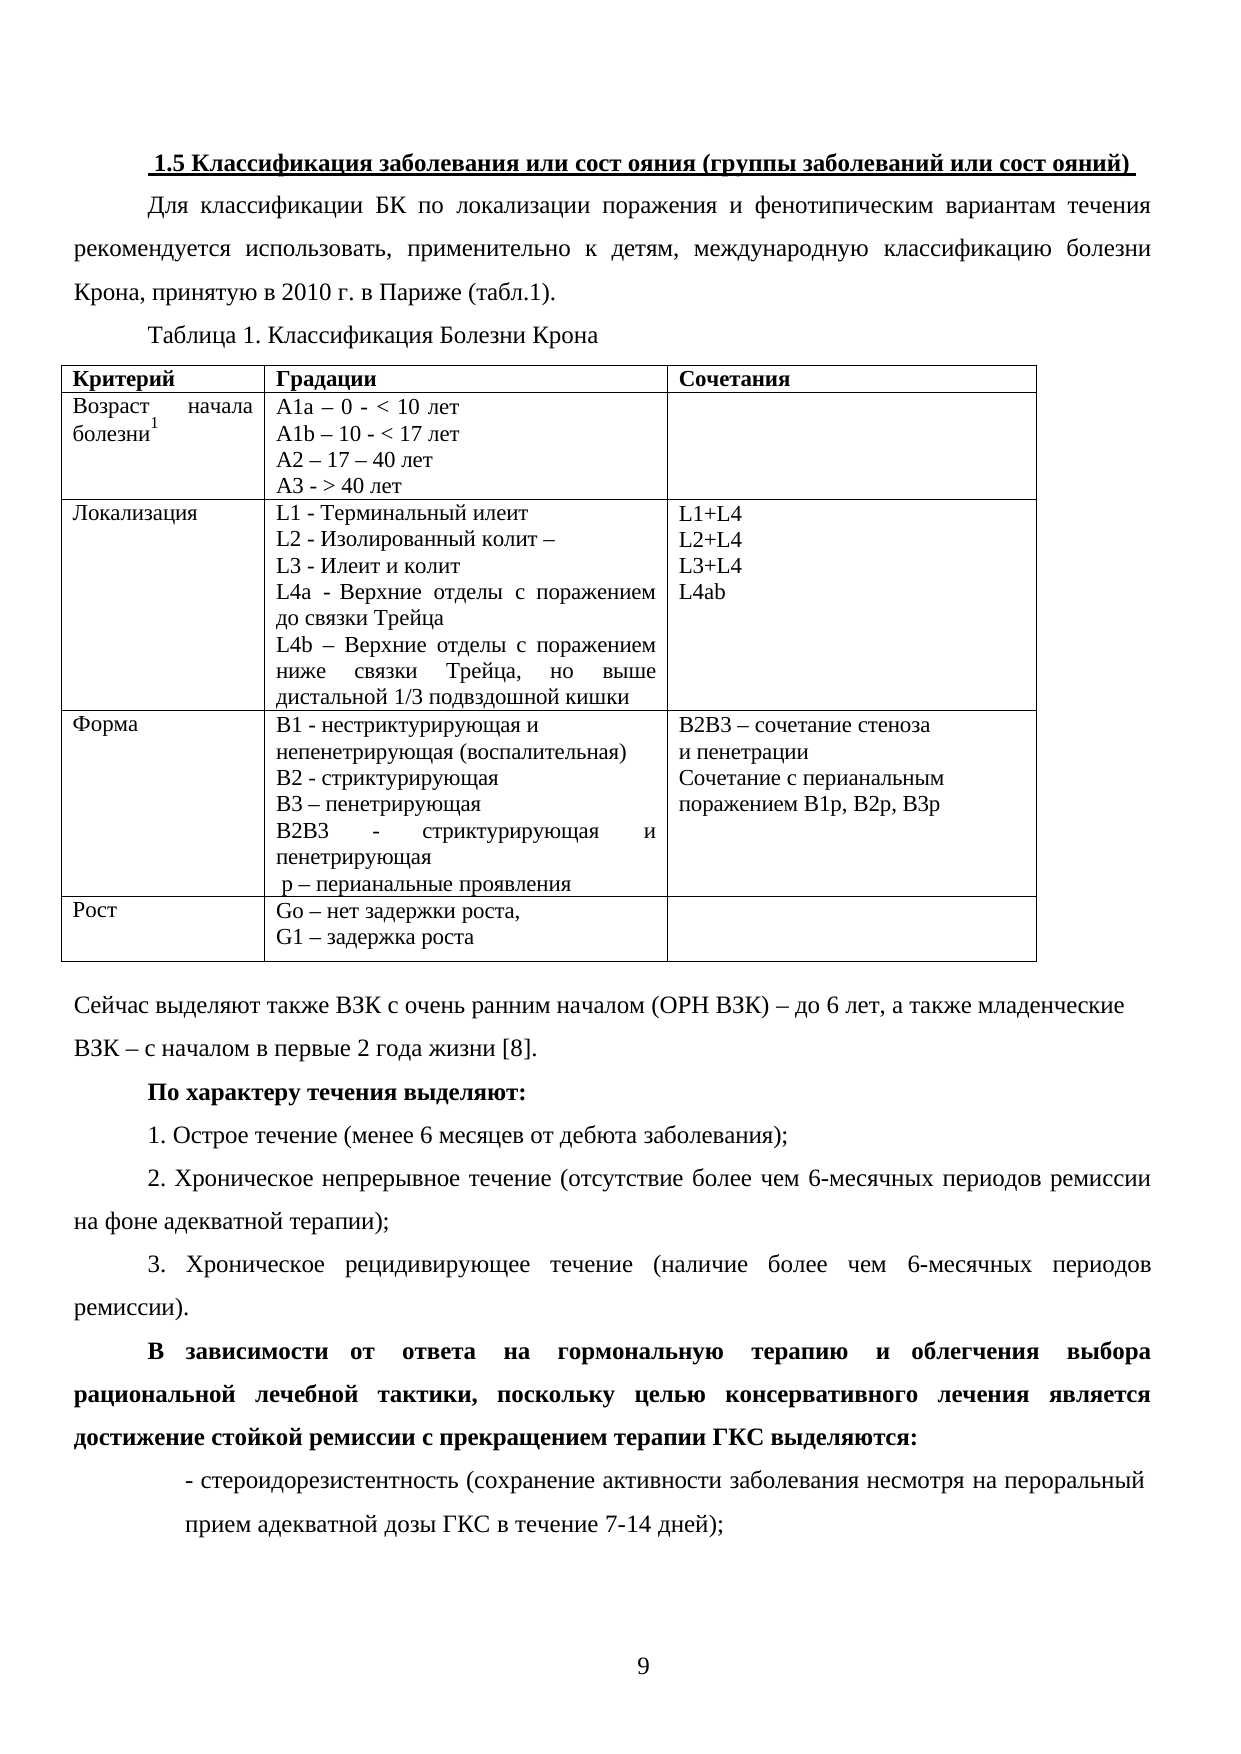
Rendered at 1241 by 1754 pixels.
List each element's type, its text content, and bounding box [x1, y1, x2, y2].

table_cell Go – нет задержки роста, G1 – задержка роста [265, 897, 667, 961]
table_cell Рост [62, 897, 264, 961]
subtitle По характеру течения выделяют: [147, 1077, 1163, 1106]
list Острое течение (менее 6 месяцев от дебюта заболевания); [74, 1120, 1163, 1149]
table_cell А1а – 0 - < 10 лет А1b – 10 - < 17 лет А2 – 17 – 40 лет А3 - > 40 лет [265, 393, 667, 498]
table_header Градации [265, 366, 667, 392]
table_cell L1+L4 L2+L4 L3+L4 L4ab [668, 500, 1036, 710]
table_cell L1 - Терминальный илеит L2 - Изолированный колит – L3 - Илеит и колит L4a - Верхние отделы с поражением до связки Трейца L4b – Верхние отделы с поражением ниже связки Трейца, но выше дистальной 1/3 подвздошной кишки [265, 500, 667, 710]
text Сейчас выделяют также ВЗК с очень ранним началом (ОРН ВЗК) – до 6 лет, а также младенческие ВЗК – с началом в первые 2 года жизни [8]. [74, 990, 1163, 1062]
text Таблица 1. Классификация Болезни Крона [147, 320, 1163, 349]
list Хроническое рецидивирующее течение (наличие более чем 6-месячных периодов ремиссии). [74, 1249, 1152, 1321]
table_cell Форма [62, 711, 264, 896]
table_cell [668, 393, 1036, 498]
subtitle 1.5 Классификация заболевания или сост ояния (группы заболеваний или сост ояний) [147, 148, 1163, 177]
subtitle В зависимости от ответа на гормональную терапию и облегчения выбора рациональной лечебной тактики, поскольку целью консервативного лечения является достижение стойкой ремиссии с прекращением терапии ГКС выделяются: [74, 1336, 1151, 1451]
table_cell B2B3 – сочетание стеноза и пенетрации Сочетание с перианальным поражением В1р, В2р, В3р [668, 711, 1036, 896]
table_header Сочетания [668, 366, 1036, 392]
table_header Критерий [62, 366, 264, 392]
table_cell В1 - нестриктурирующая и непенетрирующая (воспалительная) В2 - стриктурирующая В3 – пенетрирующая В2В3 - стриктурирующая и пенетрирующая р – перианальные проявления [265, 711, 667, 896]
text Для классификации БК по локализации поражения и фенотипическим вариантам течения рекомендуется использовать, применительно к детям, международную классификацию болезни Крона, принятую в 2010 г. в Париже (табл.1). [74, 190, 1151, 305]
table_cell Возраст начала болезни1 [62, 393, 264, 498]
table_cell Локализация [62, 500, 264, 710]
text - стероидорезистентность (сохранение активности заболевания несмотря на пероральный прием адекватной дозы ГКС в течение 7-14 дней); [185, 1466, 1163, 1537]
table_cell [668, 897, 1036, 961]
list Хроническое непрерывное течение (отсутствие более чем 6-месячных периодов ремиссии на фоне адекватной терапии); [74, 1163, 1152, 1235]
